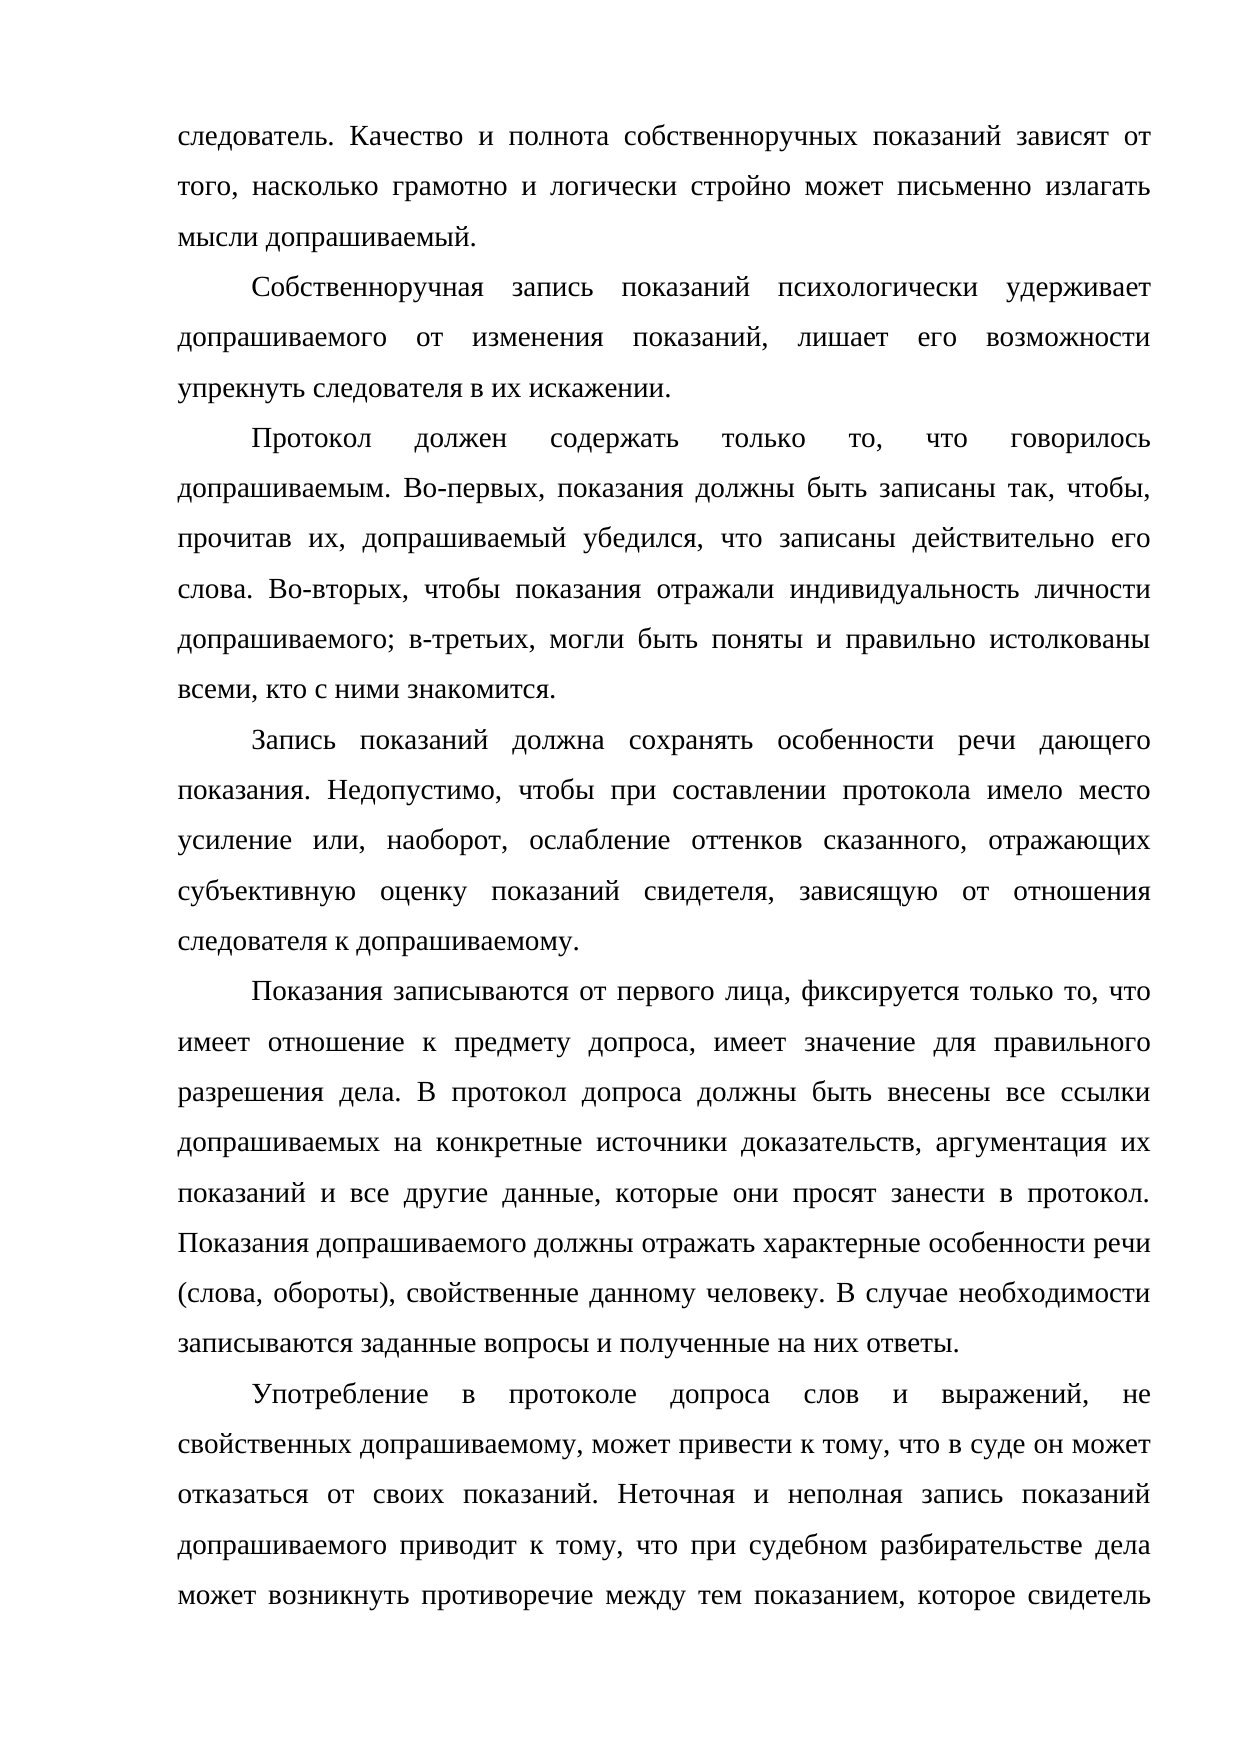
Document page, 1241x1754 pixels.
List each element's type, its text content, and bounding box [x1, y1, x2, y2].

text Запись показаний должна сохранять особенности речи дающего показания. Недопустимо, чтобы при составлении протокола имело место усиление или, наоборот, ослабление оттенков сказанного, отражающих субъективную оценку показаний свидетеля, зависящую от отношения следователя к допрашиваемому. [177, 722, 1152, 957]
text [177, 1376, 1152, 1611]
text Собственноручная запись показаний психологически удерживает допрашиваемого от изменения показаний, лишает его возможности упрекнуть следователя в их искажении. [177, 269, 1152, 403]
text Показания записываются от первого лица, фиксируется только то, что имеет отношение к предмету допроса, имеет значение для правильного разрешения дела. В протокол допроса должны быть внесены все ссылки допрашиваемых на конкретные источники доказательств, аргументация их показаний и все другие данные, которые они просят занести в протокол. Показания допрашиваемого должны отражать характерные особенности речи (слова, обороты), свойственные данному человеку. В случае необходимости записываются заданные вопросы и полученные на них ответы. [177, 973, 1152, 1359]
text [177, 118, 1152, 252]
text Протокол должен содержать только то, что говорилось допрашиваемым. Во-первых, показания должны быть записаны так, чтобы, прочитав их, допрашиваемый убедился, что записаны действительно его слова. Во-вторых, чтобы показания отражали индивидуальность личности допрашиваемого; в-третьих, могли быть поняты и правильно истолкованы всеми, кто с ними знакомится. [177, 420, 1152, 705]
